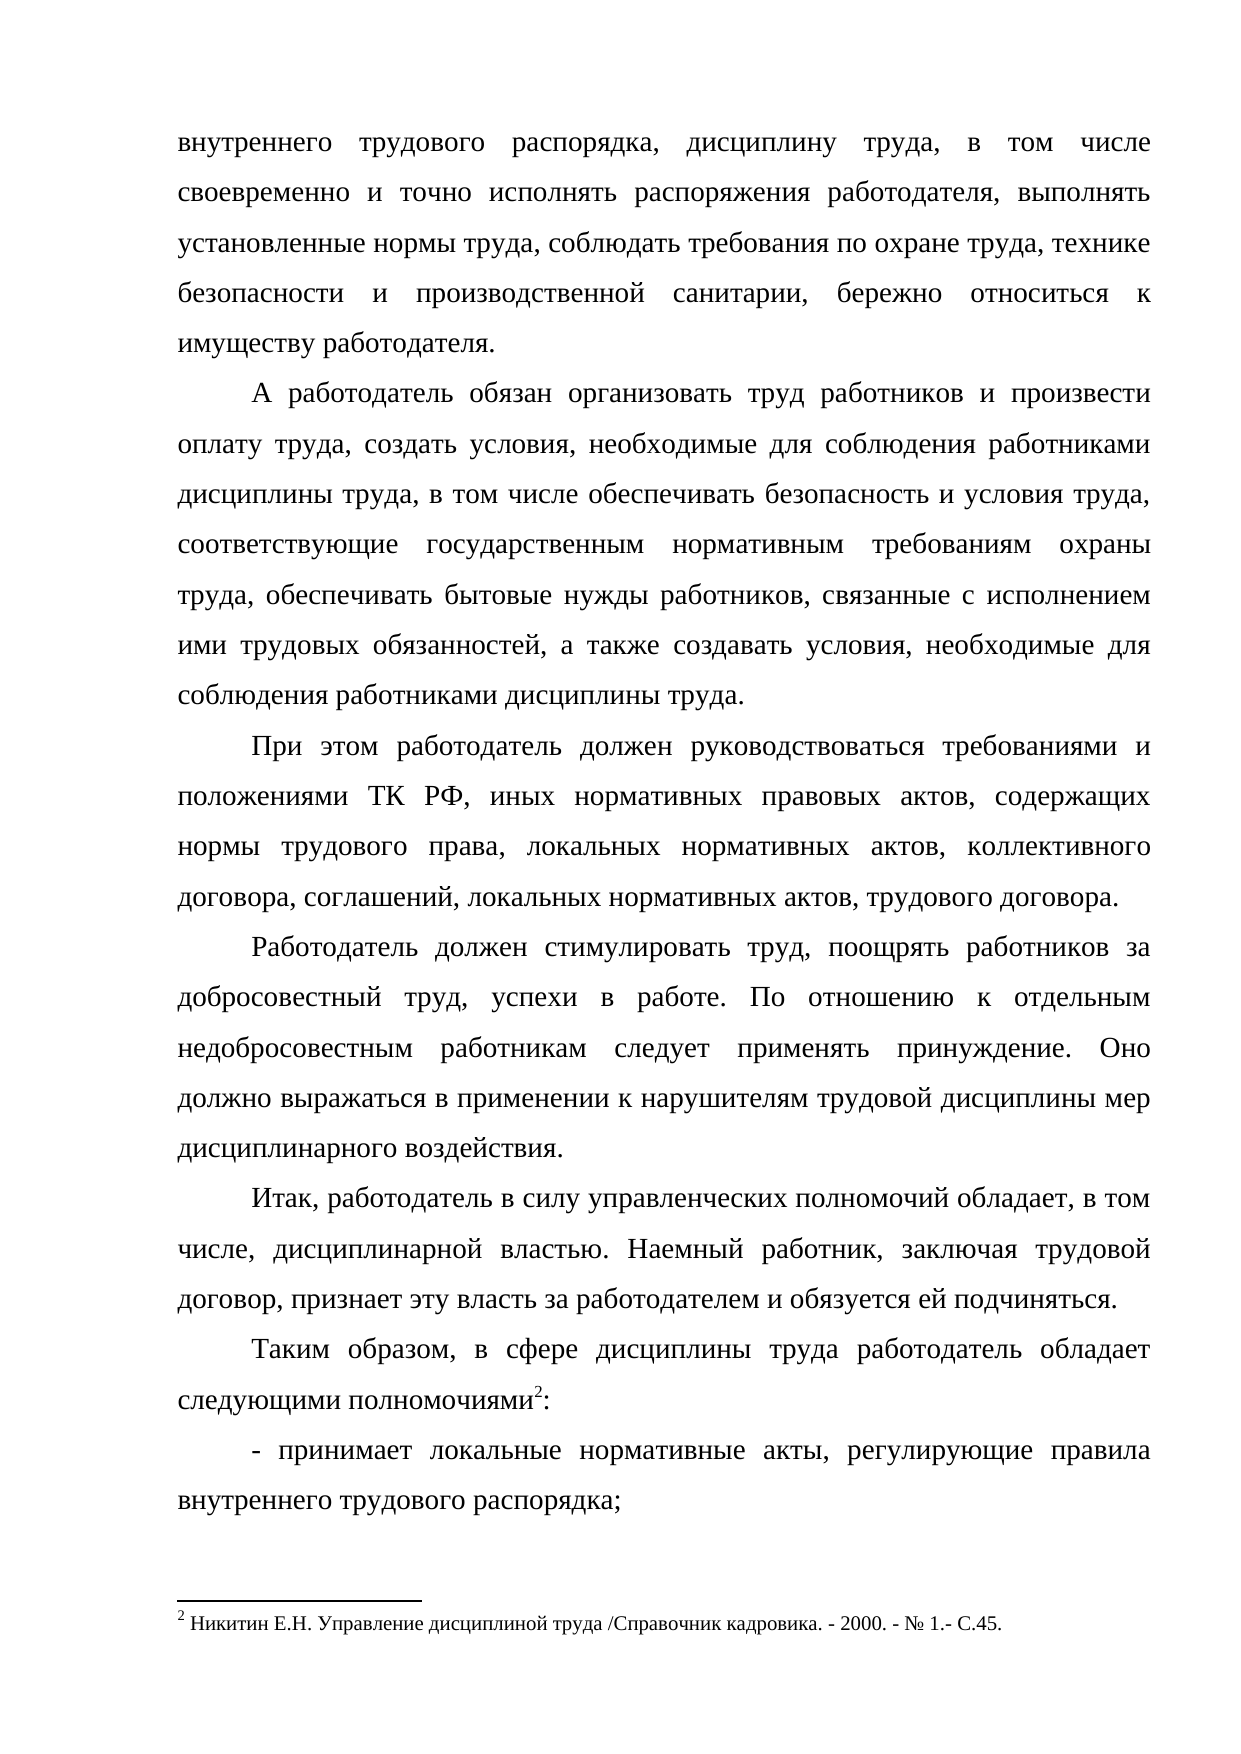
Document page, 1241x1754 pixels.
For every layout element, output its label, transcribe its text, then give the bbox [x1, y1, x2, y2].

text Таким образом, в сфере дисциплины труда работодатель обладает следующими полномочиями: [177, 1332, 1152, 1415]
text Работодатель должен стимулировать труд, поощрять работников за добросовестный труд, успехи в работе. По отношению к отдельным недобросовестным работникам следует применять принуждение. Оно должно выражаться в применении к нарушителям трудовой дисциплины мер дисциплинарного воздействия. [177, 929, 1152, 1164]
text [177, 124, 1152, 359]
text А работодатель обязан организовать труд работников и произвести оплату труда, создать условия, необходимые для соблюдения работниками дисциплины труда, в том числе обеспечивать безопасность и условия труда, соответствующие государственным нормативным требованиям охраны труда, обеспечивать бытовые нужды работников, связанные с исполнением ими трудовых обязанностей, а также создавать условия, необходимые для соблюдения работниками дисциплины труда. [177, 376, 1152, 711]
text При этом работодатель должен руководствоваться требованиями и положениями ТК РФ, иных нормативных правовых актов, содержащих нормы трудового права, локальных нормативных актов, коллективного договора, соглашений, локальных нормативных актов, трудового договора. [177, 728, 1152, 912]
text - принимает локальные нормативные акты, регулирующие правила внутреннего трудового распорядка; [177, 1432, 1152, 1516]
text Итак, работодатель в силу управленческих полномочий обладает, в том числе, дисциплинарной властью. Наемный работник, заключая трудовой договор, признает эту власть за работодателем и обязуется ей подчиняться. [177, 1181, 1152, 1315]
